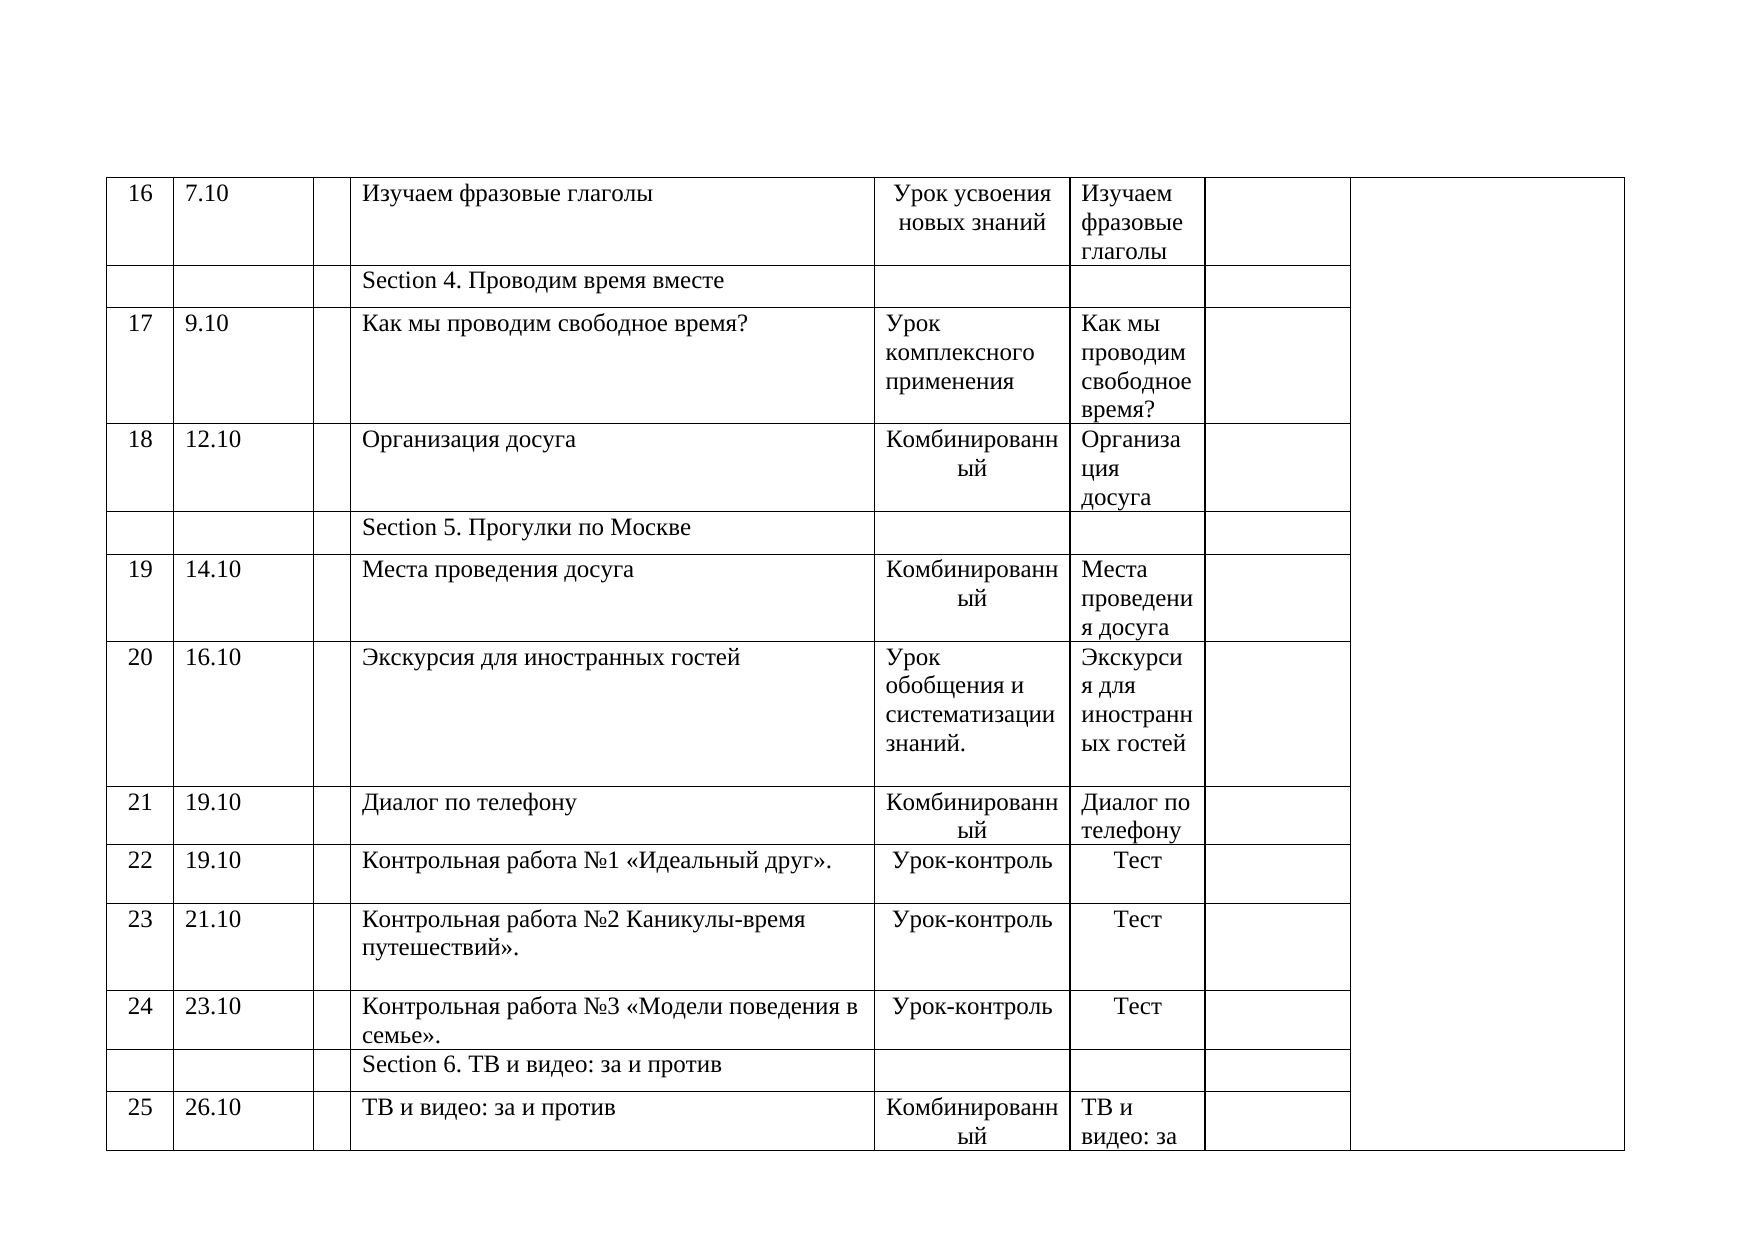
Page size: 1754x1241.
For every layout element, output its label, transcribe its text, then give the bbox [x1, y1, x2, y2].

table_cell 19 [107, 555, 173, 641]
table_cell [314, 555, 350, 641]
table_cell 19.10 [174, 787, 313, 844]
table_cell [1071, 266, 1204, 307]
table_cell [875, 266, 1069, 307]
table_cell [314, 512, 350, 553]
table_cell Экскурсия для иностранных гостей [1071, 642, 1204, 786]
table_cell [107, 512, 173, 553]
table_cell Контрольная работа №2 Каникулы-время путешествий». [351, 904, 874, 990]
table_cell Section 5. Прогулки по Москве [351, 512, 874, 553]
table_cell [1206, 787, 1350, 844]
table_cell [1206, 266, 1350, 307]
table_cell [314, 1092, 350, 1150]
table_cell Тест [1071, 845, 1204, 903]
table_cell [1206, 308, 1350, 423]
table_cell [314, 308, 350, 423]
table_cell Урок-контроль [875, 845, 1069, 903]
table_cell 23.10 [174, 991, 313, 1048]
table_cell Изучаем фразовые глаголы [351, 178, 874, 264]
table_cell [314, 178, 350, 264]
table_cell 14.10 [174, 555, 313, 641]
table_cell Урок обобщения и систематизации знаний. [875, 642, 1069, 786]
table_cell Как мы проводим свободное время? [1071, 308, 1204, 423]
table_cell [1206, 178, 1350, 264]
table_cell [1206, 512, 1350, 553]
table_cell [1206, 424, 1350, 511]
table_cell 25 [107, 1092, 173, 1150]
table_cell [314, 904, 350, 990]
table_cell [1071, 1050, 1204, 1091]
table_cell Диалог по телефону [1071, 787, 1204, 844]
table_cell 16 [107, 178, 173, 264]
table_cell Организация досуга [1071, 424, 1204, 511]
table_cell 12.10 [174, 424, 313, 511]
table_cell Комбинированный [875, 787, 1069, 844]
table_cell [1206, 1092, 1350, 1150]
table_cell 17 [107, 308, 173, 423]
table_cell [314, 1050, 350, 1091]
table_cell Изучаем фразовые глаголы [1071, 178, 1204, 264]
table_cell 16.10 [174, 642, 313, 786]
table_cell [107, 266, 173, 307]
table_cell 7.10 [174, 178, 313, 264]
table_cell [1206, 991, 1350, 1048]
table_cell Контрольная работа №1 «Идеальный друг». [351, 845, 874, 903]
table_cell [314, 424, 350, 511]
table_cell [174, 1050, 313, 1091]
table_cell Контрольная работа №3 «Модели поведения в семье». [351, 991, 874, 1048]
table_cell Организация досуга [351, 424, 874, 511]
table_cell 9.10 [174, 308, 313, 423]
table_cell Section 6. ТВ и видео: за и против [351, 1050, 874, 1091]
table_cell Как мы проводим свободное время? [351, 308, 874, 423]
table_cell [107, 1050, 173, 1091]
table_cell Урок-контроль [875, 991, 1069, 1048]
table_cell [314, 642, 350, 786]
table_cell Места проведения досуга [351, 555, 874, 641]
table_cell [314, 787, 350, 844]
table_cell Комбинированный [875, 424, 1069, 511]
table_cell [875, 1050, 1069, 1091]
table_cell 24 [107, 991, 173, 1048]
table_cell [1206, 904, 1350, 990]
table_cell [1071, 512, 1204, 553]
table_cell Тест [1071, 991, 1204, 1048]
table_cell 20 [107, 642, 173, 786]
table_cell Комбинированный [875, 1092, 1069, 1150]
table_cell 22 [107, 845, 173, 903]
table_cell 21 [107, 787, 173, 844]
table_cell 26.10 [174, 1092, 313, 1150]
table_cell [1206, 845, 1350, 903]
table_cell 18 [107, 424, 173, 511]
table_cell [875, 512, 1069, 553]
table_cell [314, 991, 350, 1048]
table_cell Section 4. Проводим время вместе [351, 266, 874, 307]
table_cell [314, 845, 350, 903]
table_cell Комбинированный [875, 555, 1069, 641]
table_cell Урок-контроль [875, 904, 1069, 990]
table_cell [314, 266, 350, 307]
table_cell [174, 512, 313, 553]
table_cell 19.10 [174, 845, 313, 903]
table_cell Тест [1071, 904, 1204, 990]
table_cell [1071, 1092, 1204, 1150]
table_cell [1206, 1050, 1350, 1091]
table_cell 23 [107, 904, 173, 990]
table_cell Экскурсия для иностранных гостей [351, 642, 874, 786]
table_cell Урок комплексного применения [875, 308, 1069, 423]
table_cell [1206, 642, 1350, 786]
table_cell [1206, 555, 1350, 641]
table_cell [351, 1092, 874, 1150]
table_cell Диалог по телефону [351, 787, 874, 844]
table_cell 21.10 [174, 904, 313, 990]
table_cell Урок усвоения новых знаний [875, 178, 1069, 264]
table_cell Места проведения досуга [1071, 555, 1204, 641]
table_cell [174, 266, 313, 307]
